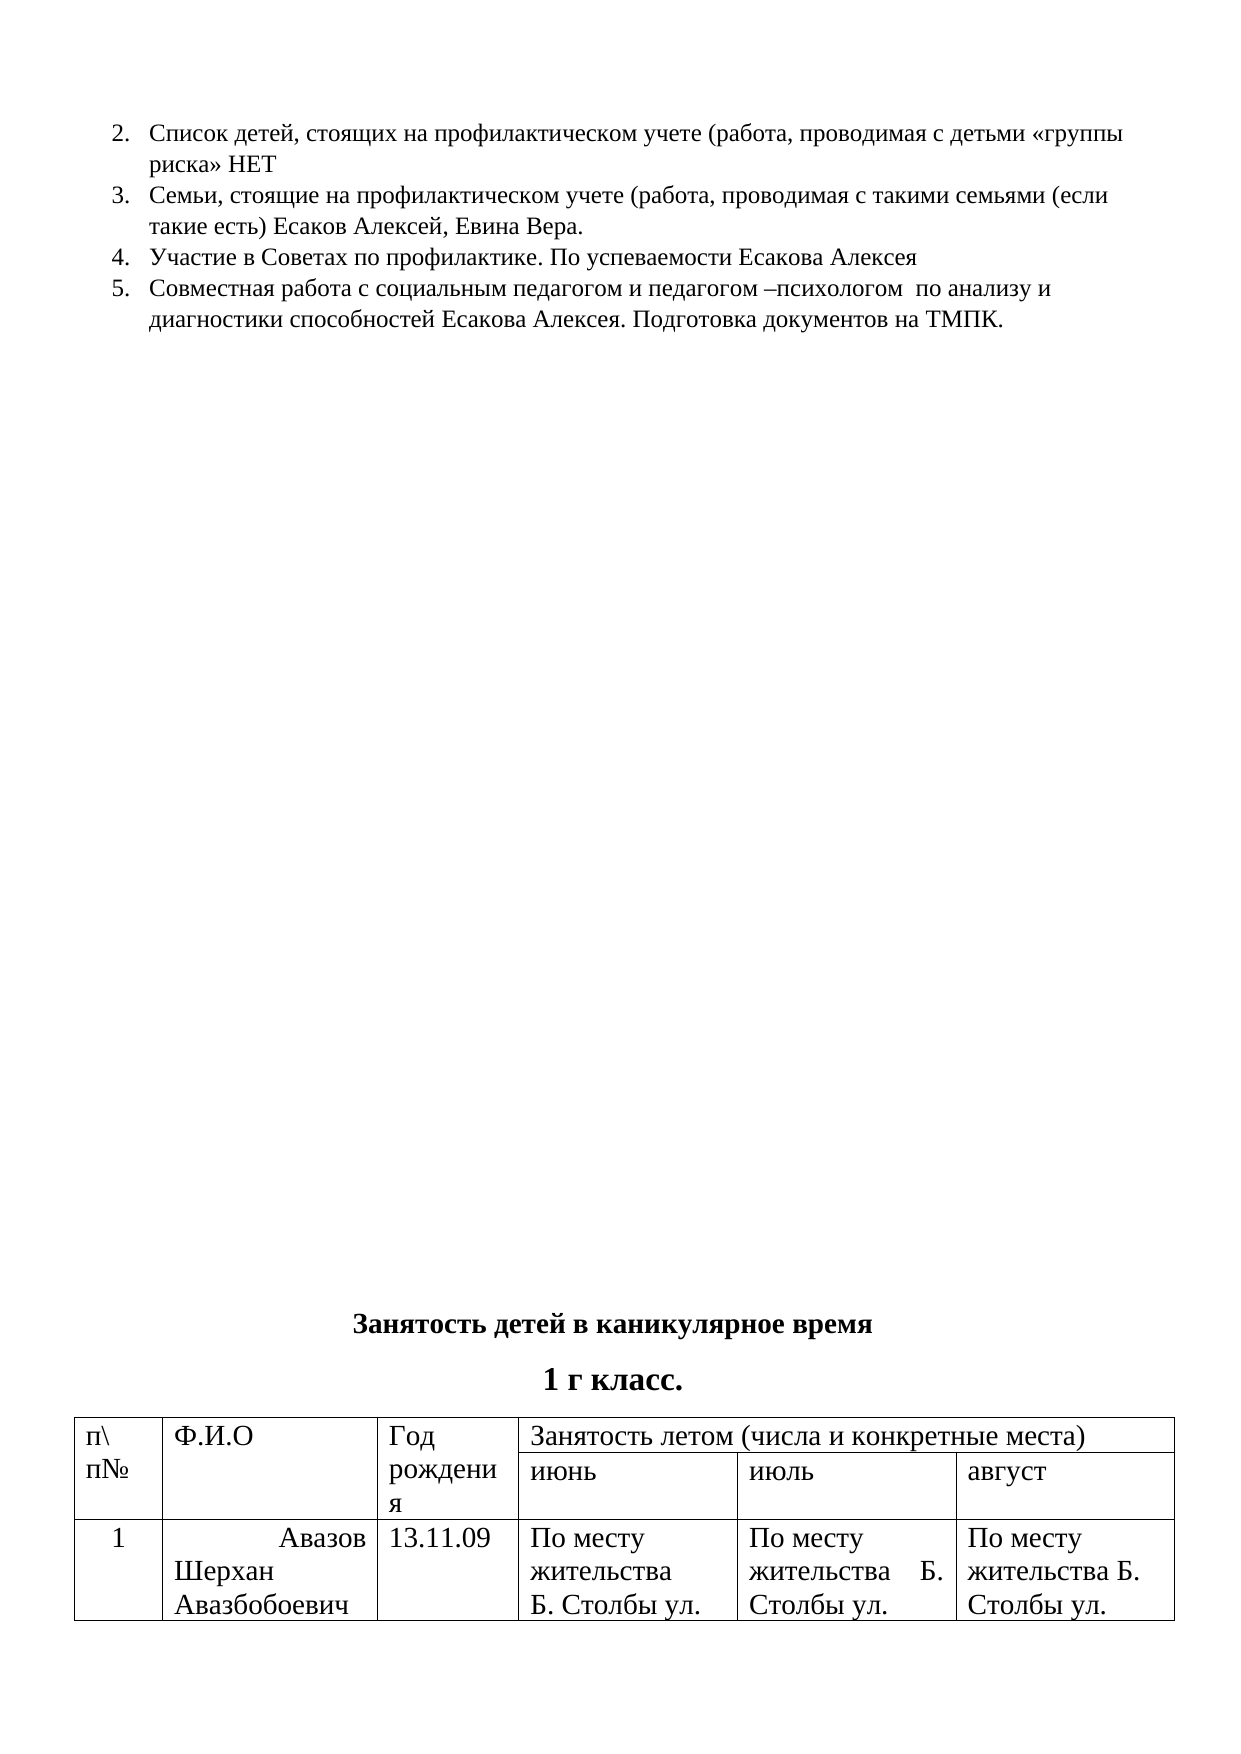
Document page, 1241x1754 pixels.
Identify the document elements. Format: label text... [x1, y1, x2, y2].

table_header Ф.И.О [163, 1418, 377, 1519]
table_cell июль [738, 1453, 956, 1519]
table_header Год рождения [378, 1418, 518, 1519]
table_cell 13.11.09 [378, 1520, 518, 1620]
table_cell июнь [519, 1453, 737, 1519]
list Совместная работа с социальным педагогом и педагогом –психологом по анализу и диагностики способностей Есакова Алексея. Подготовка документов на ТМПК. [111, 273, 1152, 333]
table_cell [957, 1520, 1174, 1620]
list Список детей, стоящих на профилактическом учете (работа, проводимая с детьми «группы риска» НЕТ [111, 118, 1152, 178]
table_header Занятость летом (числа и конкретные места) [519, 1418, 1174, 1452]
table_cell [738, 1520, 956, 1620]
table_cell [163, 1520, 377, 1620]
table_header п\п№ [75, 1418, 162, 1519]
list Семьи, стоящие на профилактическом учете (работа, проводимая с такими семьями (если такие есть) Есаков Алексей, Евина Вера. [111, 180, 1152, 240]
list Участие в Советах по профилактике. По успеваемости Есакова Алексея [111, 242, 1152, 271]
text 1 г класс. [74, 1359, 1152, 1397]
table_cell 1 [75, 1520, 162, 1620]
table_cell август [957, 1453, 1174, 1519]
text Занятость детей в каникулярное время [74, 1306, 1152, 1340]
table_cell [519, 1520, 737, 1620]
